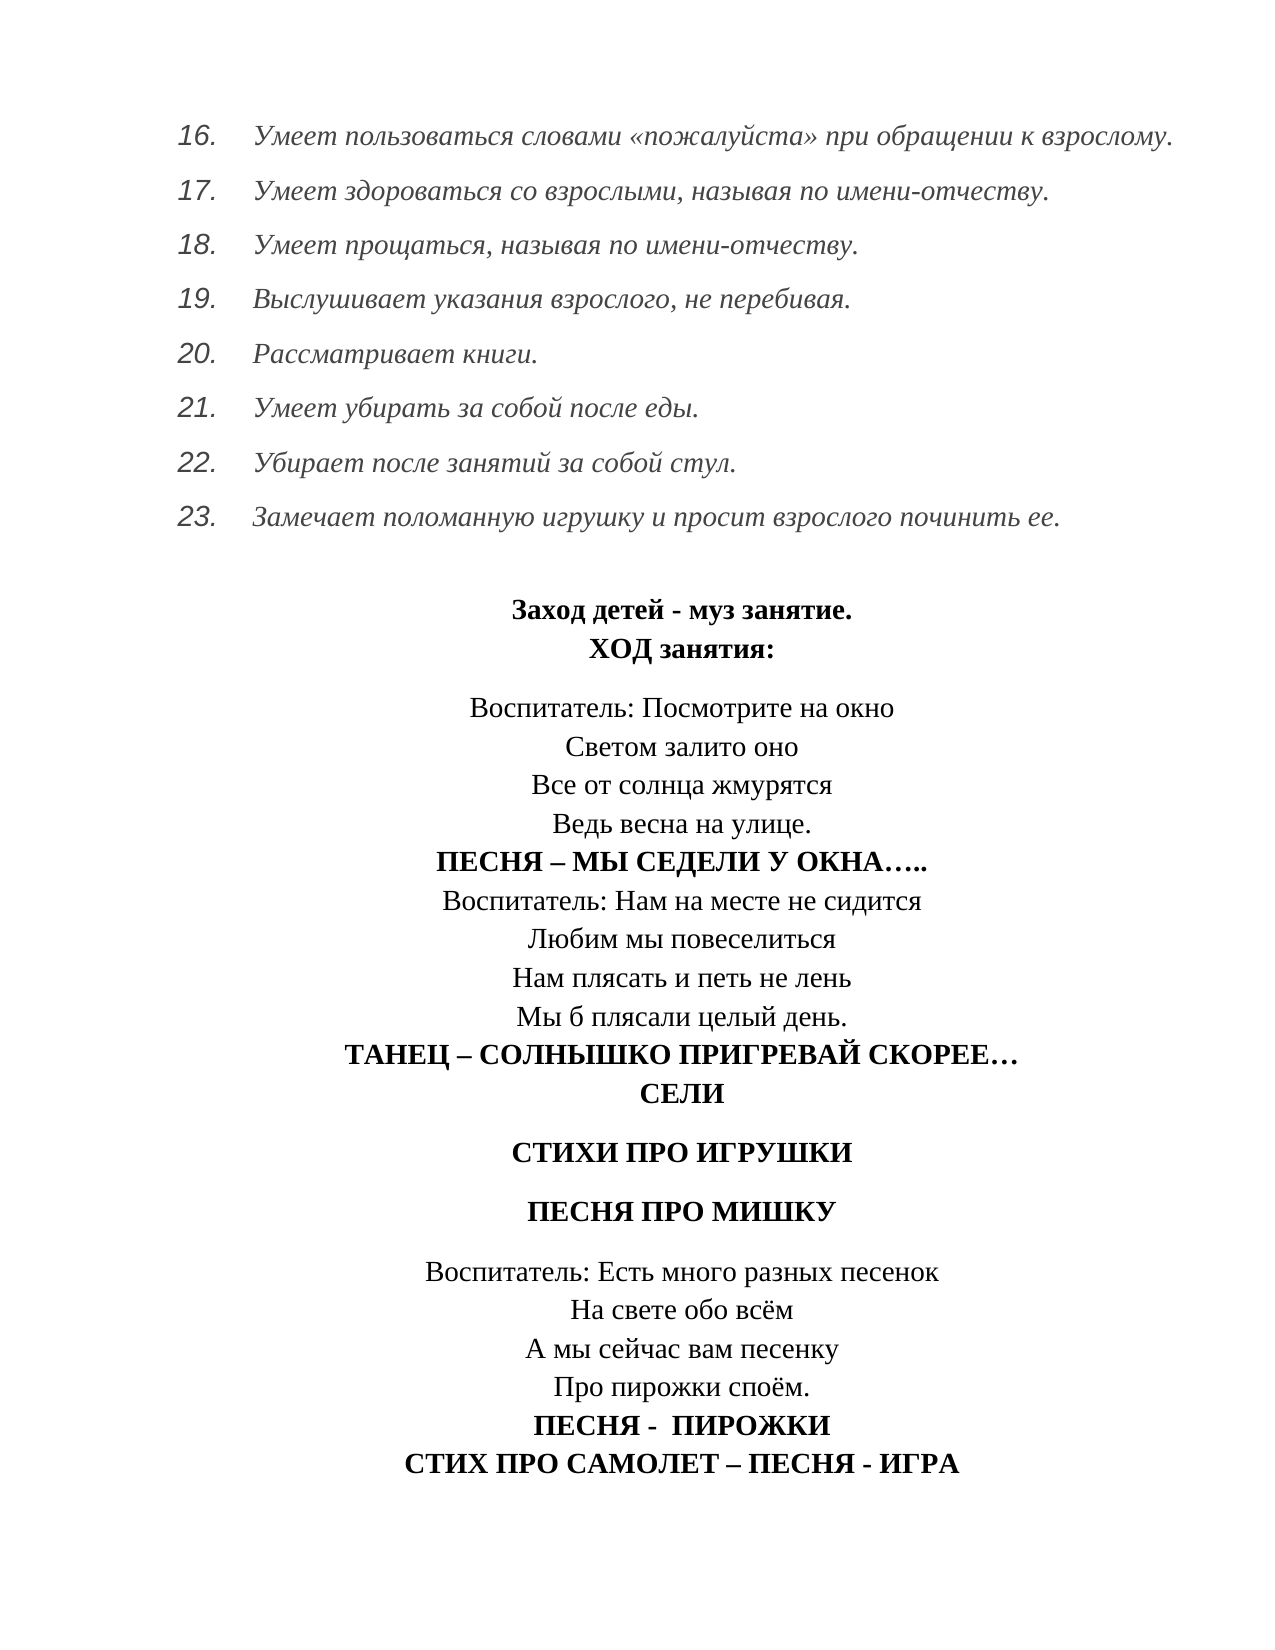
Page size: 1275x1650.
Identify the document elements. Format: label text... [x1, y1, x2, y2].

text ПЕСНЯ ПРО МИШКУ [177, 1194, 1186, 1228]
text Светом залито оно [177, 729, 1186, 762]
text СЕЛИ [177, 1076, 1186, 1109]
text Все от солнца жмурятся [177, 767, 1186, 801]
text Ведь весна на улице. [177, 806, 1186, 839]
text Нам плясать и петь не лень [177, 960, 1186, 994]
list Рассматривает книги. [177, 336, 1186, 370]
list Умеет убирать за собой после еды. [177, 391, 1186, 424]
list Умеет прощаться, называя по имени-отчеству. [177, 227, 1186, 261]
text СТИХИ ПРО ИГРУШКИ [177, 1135, 1186, 1169]
list Убирает после занятий за собой стул. [177, 445, 1186, 479]
text Про пирожки споём. [177, 1369, 1186, 1403]
text СТИХ ПРО САМОЛЕТ – ПЕСНЯ - ИГРА [177, 1447, 1186, 1480]
text Мы б плясали целый день. [177, 999, 1186, 1032]
text ПЕСНЯ – МЫ СЕДЕЛИ У ОКНА….. [177, 844, 1186, 878]
text Воспитатель: Есть много разных песенок [177, 1254, 1186, 1287]
text ТАНЕЦ – СОЛНЫШКО ПРИГРЕВАЙ СКОРЕЕ… [177, 1037, 1186, 1071]
list Заход детей - муз занятие. [177, 592, 1186, 626]
list Выслушивает указания взрослого, не перебивая. [177, 282, 1186, 315]
text Воспитатель: Посмотрите на окно [177, 690, 1186, 724]
text На свете обо всём [177, 1292, 1186, 1326]
text ПЕСНЯ - ПИРОЖКИ [177, 1408, 1186, 1442]
list Умеет здороваться со взрослыми, называя по имени-отчеству. [177, 173, 1186, 206]
text А мы сейчас вам песенку [177, 1331, 1186, 1364]
text Любим мы повеселиться [177, 922, 1186, 955]
list ХОД занятия: [177, 631, 1186, 664]
text Воспитатель: Нам на месте не сидится [177, 883, 1186, 917]
list Замечает поломанную игрушку и просит взрослого починить ее. [177, 499, 1186, 533]
list Умеет пользоваться словами «пожалуйста» при обращении к взрослому. [177, 118, 1186, 152]
